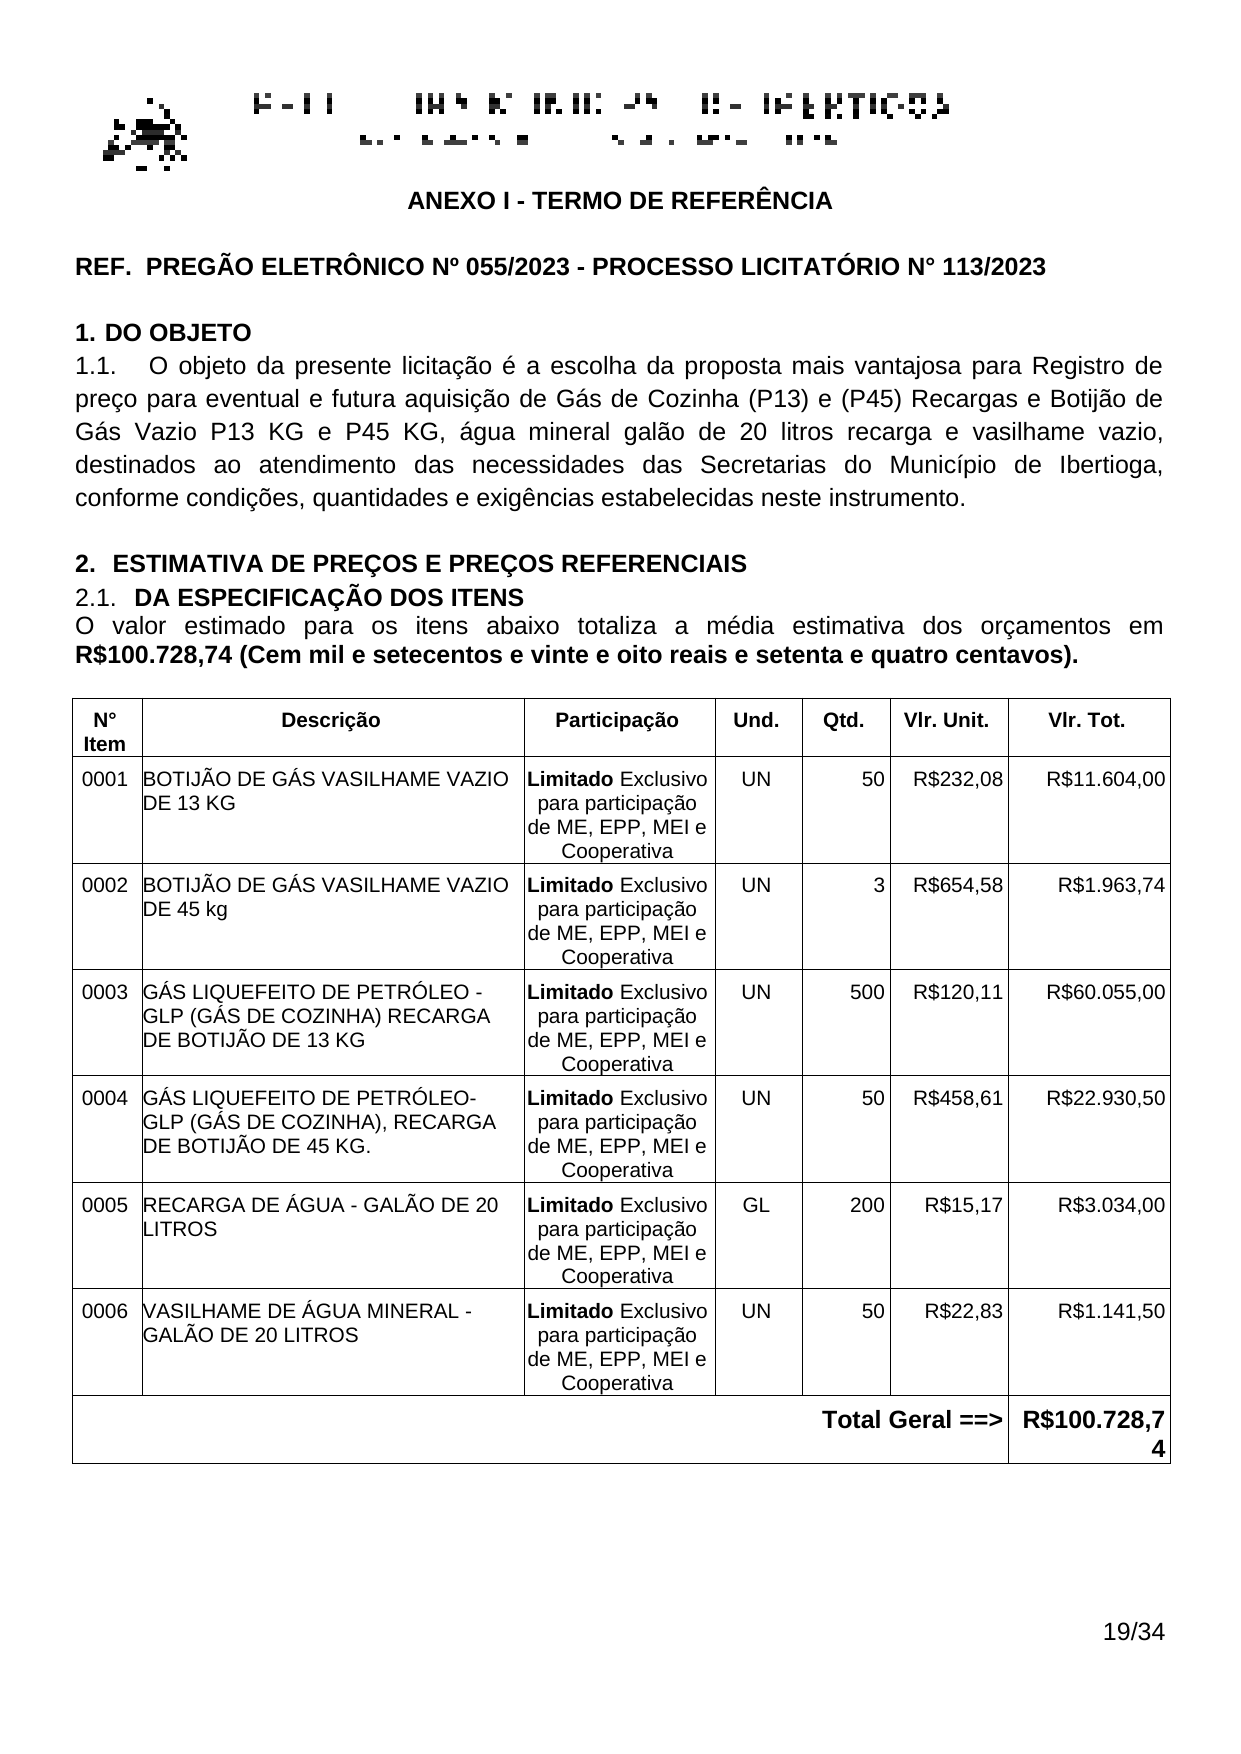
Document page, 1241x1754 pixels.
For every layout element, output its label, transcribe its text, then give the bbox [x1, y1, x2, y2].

table_cell UN [716, 757, 802, 862]
table_cell 50 [803, 1289, 890, 1395]
text ANEXO I - TERMO DE REFERÊNCIA [75, 186, 1165, 215]
table_cell GÁS LIQUEFEITO DE PETRÓLEO- GLP (GÁS DE COZINHA), RECARGA DE BOTIJÃO DE 45 KG. [143, 1076, 524, 1182]
table_header Participação [525, 699, 715, 756]
table_cell R$654,58 [891, 864, 1008, 969]
table_cell RECARGA DE ÁGUA - GALÃO DE 20 LITROS [143, 1183, 524, 1288]
table_cell R$458,61 [891, 1076, 1008, 1182]
table_cell R$11.604,00 [1009, 757, 1170, 862]
table_cell 0001 [73, 757, 142, 862]
table_cell 3 [803, 864, 890, 969]
table_cell R$22.930,50 [1009, 1076, 1170, 1182]
table_cell Limitado Exclusivo para participação de ME, EPP, MEI e Cooperativa [525, 864, 715, 969]
table_cell 0006 [73, 1289, 142, 1395]
table_cell Limitado Exclusivo para participação de ME, EPP, MEI e Cooperativa [525, 1289, 715, 1395]
table_header Vlr. Tot. [1009, 699, 1170, 756]
table_cell GL [716, 1183, 802, 1288]
table_cell Total Geral ==> [73, 1396, 1008, 1463]
table_cell R$120,11 [891, 970, 1008, 1075]
text O valor estimado para os itens abaixo totaliza a média estimativa dos orçamentos em R$100.728,74 (Cem mil e setecentos e vinte e oito reais e setenta e quatro centavos). [75, 611, 1165, 669]
table_cell VASILHAME DE ÁGUA MINERAL - GALÃO DE 20 LITROS [143, 1289, 524, 1395]
table_cell 500 [803, 970, 890, 1075]
table_header Qtd. [803, 699, 890, 756]
table_cell BOTIJÃO DE GÁS VASILHAME VAZIO DE 13 KG [143, 757, 524, 862]
table_cell R$60.055,00 [1009, 970, 1170, 1075]
table_cell 0004 [73, 1076, 142, 1182]
table_cell 0005 [73, 1183, 142, 1288]
table_cell 0003 [73, 970, 142, 1075]
table_cell UN [716, 1289, 802, 1395]
table_cell 0002 [73, 864, 142, 969]
list ESTIMATIVA DE PREÇOS E PREÇOS REFERENCIAIS [75, 549, 1168, 578]
table_cell UN [716, 864, 802, 969]
list DA ESPECIFICAÇÃO DOS ITENS [75, 582, 1165, 611]
table_cell Limitado Exclusivo para participação de ME, EPP, MEI e Cooperativa [525, 1183, 715, 1288]
table_header Descrição [143, 699, 524, 756]
table_cell R$3.034,00 [1009, 1183, 1170, 1288]
table_cell 50 [803, 757, 890, 862]
table_cell R$15,17 [891, 1183, 1008, 1288]
table_cell Limitado Exclusivo para participação de ME, EPP, MEI e Cooperativa [525, 757, 715, 862]
table_cell R$100.728,74 [1009, 1396, 1170, 1463]
table_cell UN [716, 1076, 802, 1182]
list DO OBJETO [75, 318, 1165, 347]
table_header N° Item [73, 699, 142, 756]
table_cell R$232,08 [891, 757, 1008, 862]
table_cell R$1.141,50 [1009, 1289, 1170, 1395]
table_cell R$1.963,74 [1009, 864, 1170, 969]
table_cell UN [716, 970, 802, 1075]
table_cell BOTIJÃO DE GÁS VASILHAME VAZIO DE 45 kg [143, 864, 524, 969]
table_cell 50 [803, 1076, 890, 1182]
table_header Und. [716, 699, 802, 756]
table_header Vlr. Unit. [891, 699, 1008, 756]
table_cell 200 [803, 1183, 890, 1288]
table_cell GÁS LIQUEFEITO DE PETRÓLEO - GLP (GÁS DE COZINHA) RECARGA DE BOTIJÃO DE 13 KG [143, 970, 524, 1075]
text REF. PREGÃO ELETRÔNICO Nº 055/2023 - PROCESSO LICITATÓRIO N° 113/2023 [75, 252, 1165, 281]
list O objeto da presente licitação é a escolha da proposta mais vantajosa para Registro de preço para eventual e futura aquisição de Gás de Cozinha (P13) e (P45) Recargas e Botijão de Gás Vazio P13 KG e P45 KG, água mineral galão de 20 litros recarga e vasilhame vazio, destinados ao atendimento das necessidades das Secretarias do Município de Ibertioga, conforme condições, quantidades e exigências estabelecidas neste instrumento. [75, 351, 1165, 512]
table_cell R$22,83 [891, 1289, 1008, 1395]
table_cell Limitado Exclusivo para participação de ME, EPP, MEI e Cooperativa [525, 970, 715, 1075]
table_cell Limitado Exclusivo para participação de ME, EPP, MEI e Cooperativa [525, 1076, 715, 1182]
